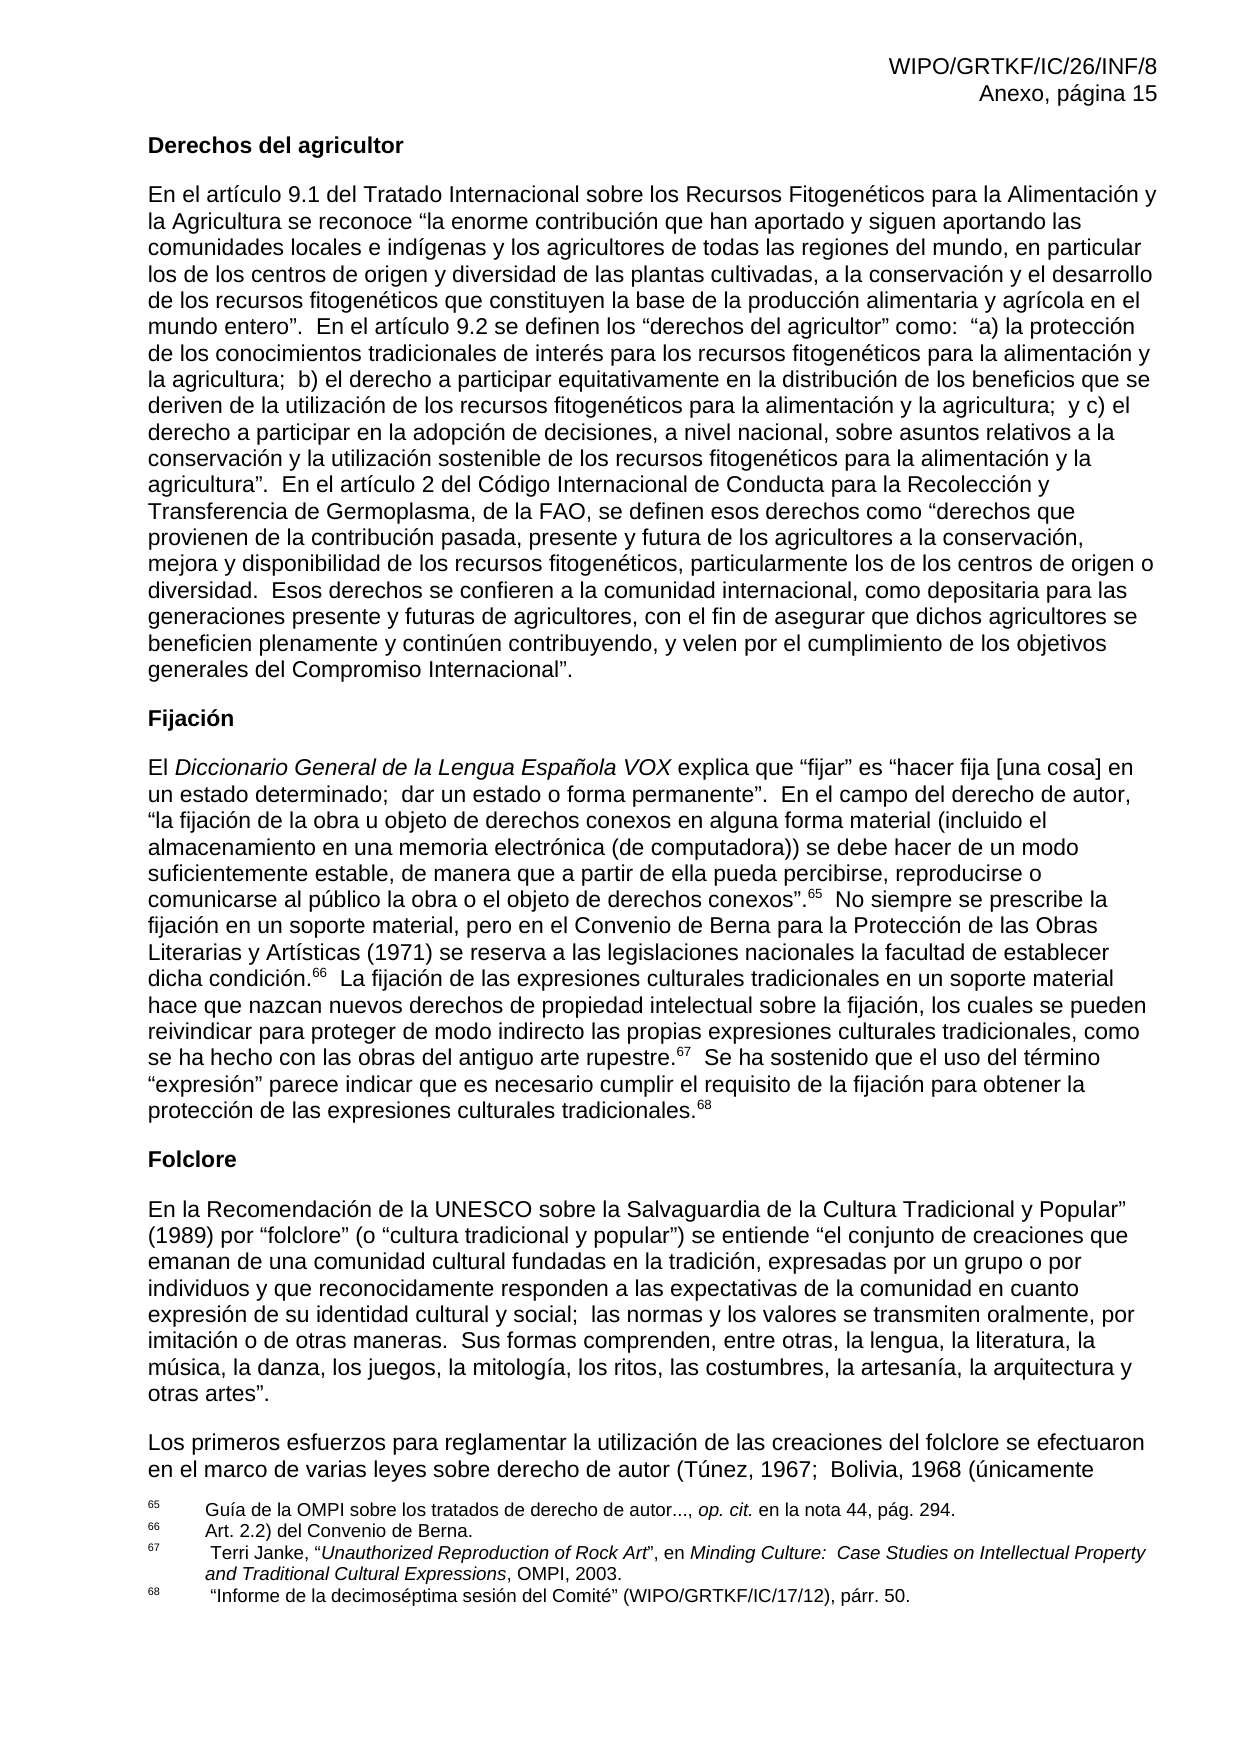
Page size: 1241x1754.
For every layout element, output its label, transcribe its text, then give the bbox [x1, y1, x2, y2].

list El Diccionario General de la Lengua Española VOX explica que “fijar” es “hacer fija [una cosa] en un estado determinado; dar un estado o forma permanente”. En el campo del derecho de autor, “la fijación de la obra u objeto de derechos conexos en alguna forma material (incluido el almacenamiento en una memoria electrónica (de computadora)) se debe hacer de un modo suficientemente estable, de manera que a partir de ella pueda percibirse, reproducirse o comunicarse al público la obra o el objeto de derechos conexos”. No siempre se prescribe la fijación en un soporte material, pero en el Convenio de Berna para la Protección de las Obras Literarias y Artísticas (1971) se reserva a las legislaciones nacionales la facultad de establecer dicha condición. La fijación de las expresiones culturales tradicionales en un soporte material hace que nazcan nuevos derechos de propiedad intelectual sobre la fijación, los cuales se pueden reivindicar para proteger de modo indirecto las propias expresiones culturales tradicionales, como se ha hecho con las obras del antiguo arte rupestre. Se ha sostenido que el uso del término “expresión” parece indicar que es necesario cumplir el requisito de la fijación para obtener la protección de las expresiones culturales tradicionales. [148, 754, 1157, 1123]
list En el artículo 9.1 del Tratado Internacional sobre los Recursos Fitogenéticos para la Alimentación y la Agricultura se reconoce “la enorme contribución que han aportado y siguen aportando las comunidades locales e indígenas y los agricultores de todas las regiones del mundo, en particular los de los centros de origen y diversidad de las plantas cultivadas, a la conservación y el desarrollo de los recursos fitogenéticos que constituyen la base de la producción alimentaria y agrícola en el mundo entero”. En el artículo 9.2 se definen los “derechos del agricultor” como: “a) la protección de los conocimientos tradicionales de interés para los recursos fitogenéticos para la alimentación y la agricultura; b) el derecho a participar equitativamente en la distribución de los beneficios que se deriven de la utilización de los recursos fitogenéticos para la alimentación y la agricultura; y c) el derecho a participar en la adopción de decisiones, a nivel nacional, sobre asuntos relativos a la conservación y la utilización sostenible de los recursos fitogenéticos para la alimentación y la agricultura”. En el artículo 2 del Código Internacional de Conducta para la Recolección y Transferencia de Germoplasma, de la FAO, se definen esos derechos como “derechos que provienen de la contribución pasada, presente y futura de los agricultores a la conservación, mejora y disponibilidad de los recursos fitogenéticos, particularmente los de los centros de origen o diversidad. Esos derechos se confieren a la comunidad internacional, como depositaria para las generaciones presente y futuras de agricultores, con el fin de asegurar que dichos agricultores se beneficien plenamente y continúen contribuyendo, y velen por el cumplimiento de los objetivos generales del Compromiso Internacional”. [148, 181, 1157, 682]
list En la Recomendación de la UNESCO sobre la Salvaguardia de la Cultura Tradicional y Popular” (1989) por “folclore” (o “cultura tradicional y popular”) se entiende “el conjunto de creaciones que emanan de una comunidad cultural fundadas en la tradición, expresadas por un grupo o por individuos y que reconocidamente responden a las expectativas de la comunidad en cuanto expresión de su identidad cultural y social; las normas y los valores se transmiten oralmente, por imitación o de otras maneras. Sus formas comprenden, entre otras, la lengua, la literatura, la música, la danza, los juegos, la mitología, los ritos, las costumbres, la artesanía, la arquitectura y otras artes”. [148, 1196, 1157, 1406]
list Folclore [148, 1146, 1157, 1173]
list Fijación [148, 705, 1157, 731]
list Derechos del agricultor [148, 132, 1157, 158]
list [148, 1429, 1157, 1482]
